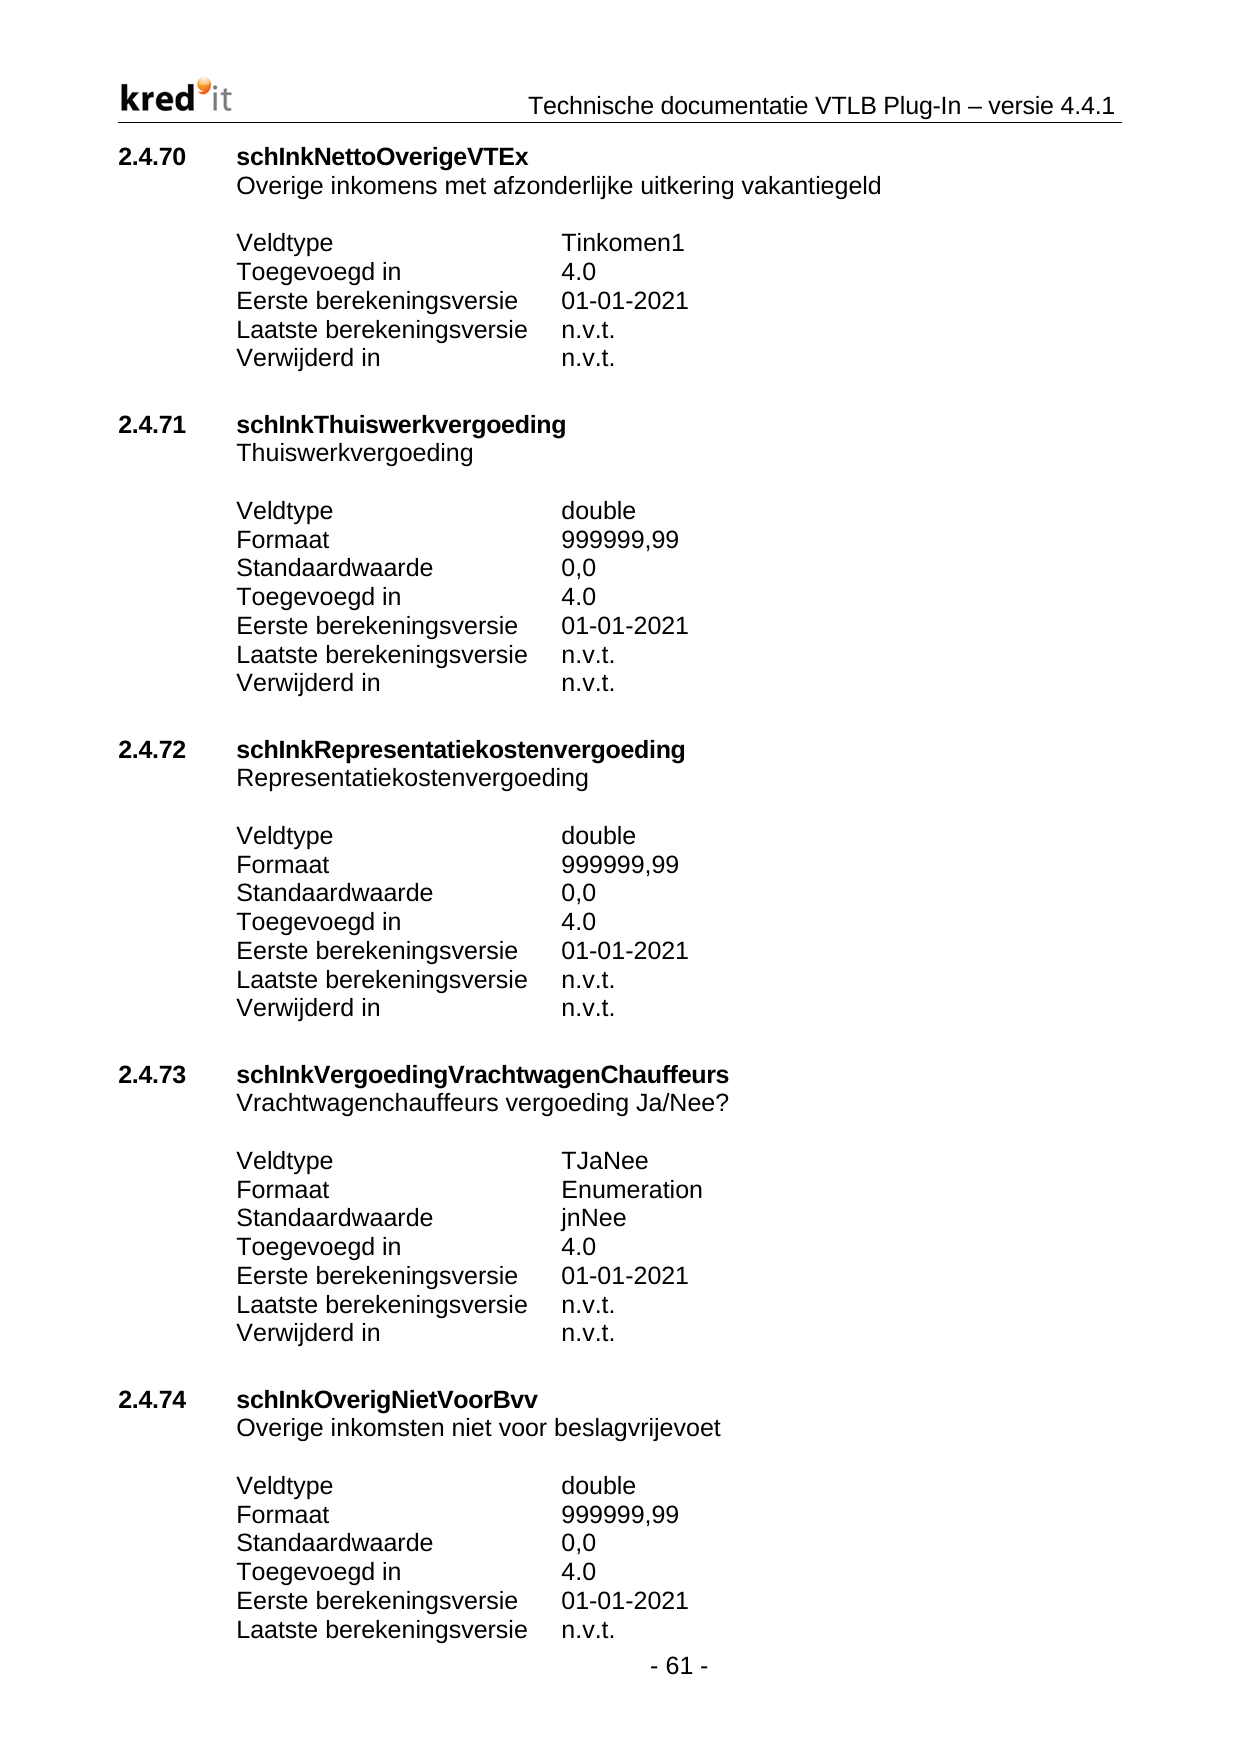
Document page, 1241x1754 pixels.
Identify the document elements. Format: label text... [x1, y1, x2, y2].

subtitle schInkVergoedingVrachtwagenChauffeurs [118, 1059, 1122, 1088]
text Thuiswerkvergoeding [236, 438, 1122, 467]
text Standaardwaarde jnNee [236, 1203, 1122, 1232]
text Vrachtwagenchauffeurs vergoeding Ja/Nee? [236, 1088, 1122, 1117]
text Eerste berekeningsversie 01-01-2021 [236, 1586, 1122, 1614]
text Toegevoegd in 4.0 [236, 582, 1122, 611]
text Overige inkomsten niet voor beslagvrijevoet [236, 1413, 1122, 1442]
text Verwijderd in n.v.t. [236, 1318, 1122, 1347]
subtitle schInkThuiswerkvergoeding [118, 409, 1122, 438]
text Standaardwaarde 0,0 [236, 553, 1122, 582]
subtitle schInkRepresentatiekostenvergoeding [118, 734, 1122, 763]
text Laatste berekeningsversie n.v.t. [236, 639, 1122, 668]
text Formaat Enumeration [236, 1174, 1122, 1203]
text Laatste berekeningsversie n.v.t. [236, 964, 1122, 993]
text Toegevoegd in 4.0 [236, 257, 1122, 286]
picture [118, 73, 234, 115]
subtitle schInkNettoOverigeVTEx [118, 142, 1122, 171]
text Eerste berekeningsversie 01-01-2021 [236, 286, 1122, 314]
text Formaat 999999,99 [236, 524, 1122, 553]
text Veldtype TJaNee [236, 1146, 1122, 1174]
subtitle schInkOverigNietVoorBvv [118, 1384, 1122, 1413]
text Laatste berekeningsversie n.v.t. [236, 1614, 1122, 1643]
text Formaat 999999,99 [236, 1499, 1122, 1528]
text Toegevoegd in 4.0 [236, 907, 1122, 936]
text Veldtype double [236, 1471, 1122, 1499]
text Overige inkomens met afzonderlijke uitkering vakantiegeld [236, 171, 1122, 199]
text Verwijderd in n.v.t. [236, 668, 1122, 697]
text Standaardwaarde 0,0 [236, 1528, 1122, 1557]
text Toegevoegd in 4.0 [236, 1557, 1122, 1586]
text Standaardwaarde 0,0 [236, 878, 1122, 907]
text Toegevoegd in 4.0 [236, 1232, 1122, 1261]
text Veldtype Tinkomen1 [236, 228, 1122, 257]
text Eerste berekeningsversie 01-01-2021 [236, 611, 1122, 639]
text Veldtype double [236, 821, 1122, 849]
text Formaat 999999,99 [236, 849, 1122, 878]
text Representatiekostenvergoeding [236, 763, 1122, 792]
text Eerste berekeningsversie 01-01-2021 [236, 1261, 1122, 1289]
text Verwijderd in n.v.t. [236, 343, 1122, 372]
text Laatste berekeningsversie n.v.t. [236, 314, 1122, 343]
text Veldtype double [236, 496, 1122, 524]
text Eerste berekeningsversie 01-01-2021 [236, 936, 1122, 964]
text Verwijderd in n.v.t. [236, 993, 1122, 1022]
text Laatste berekeningsversie n.v.t. [236, 1289, 1122, 1318]
